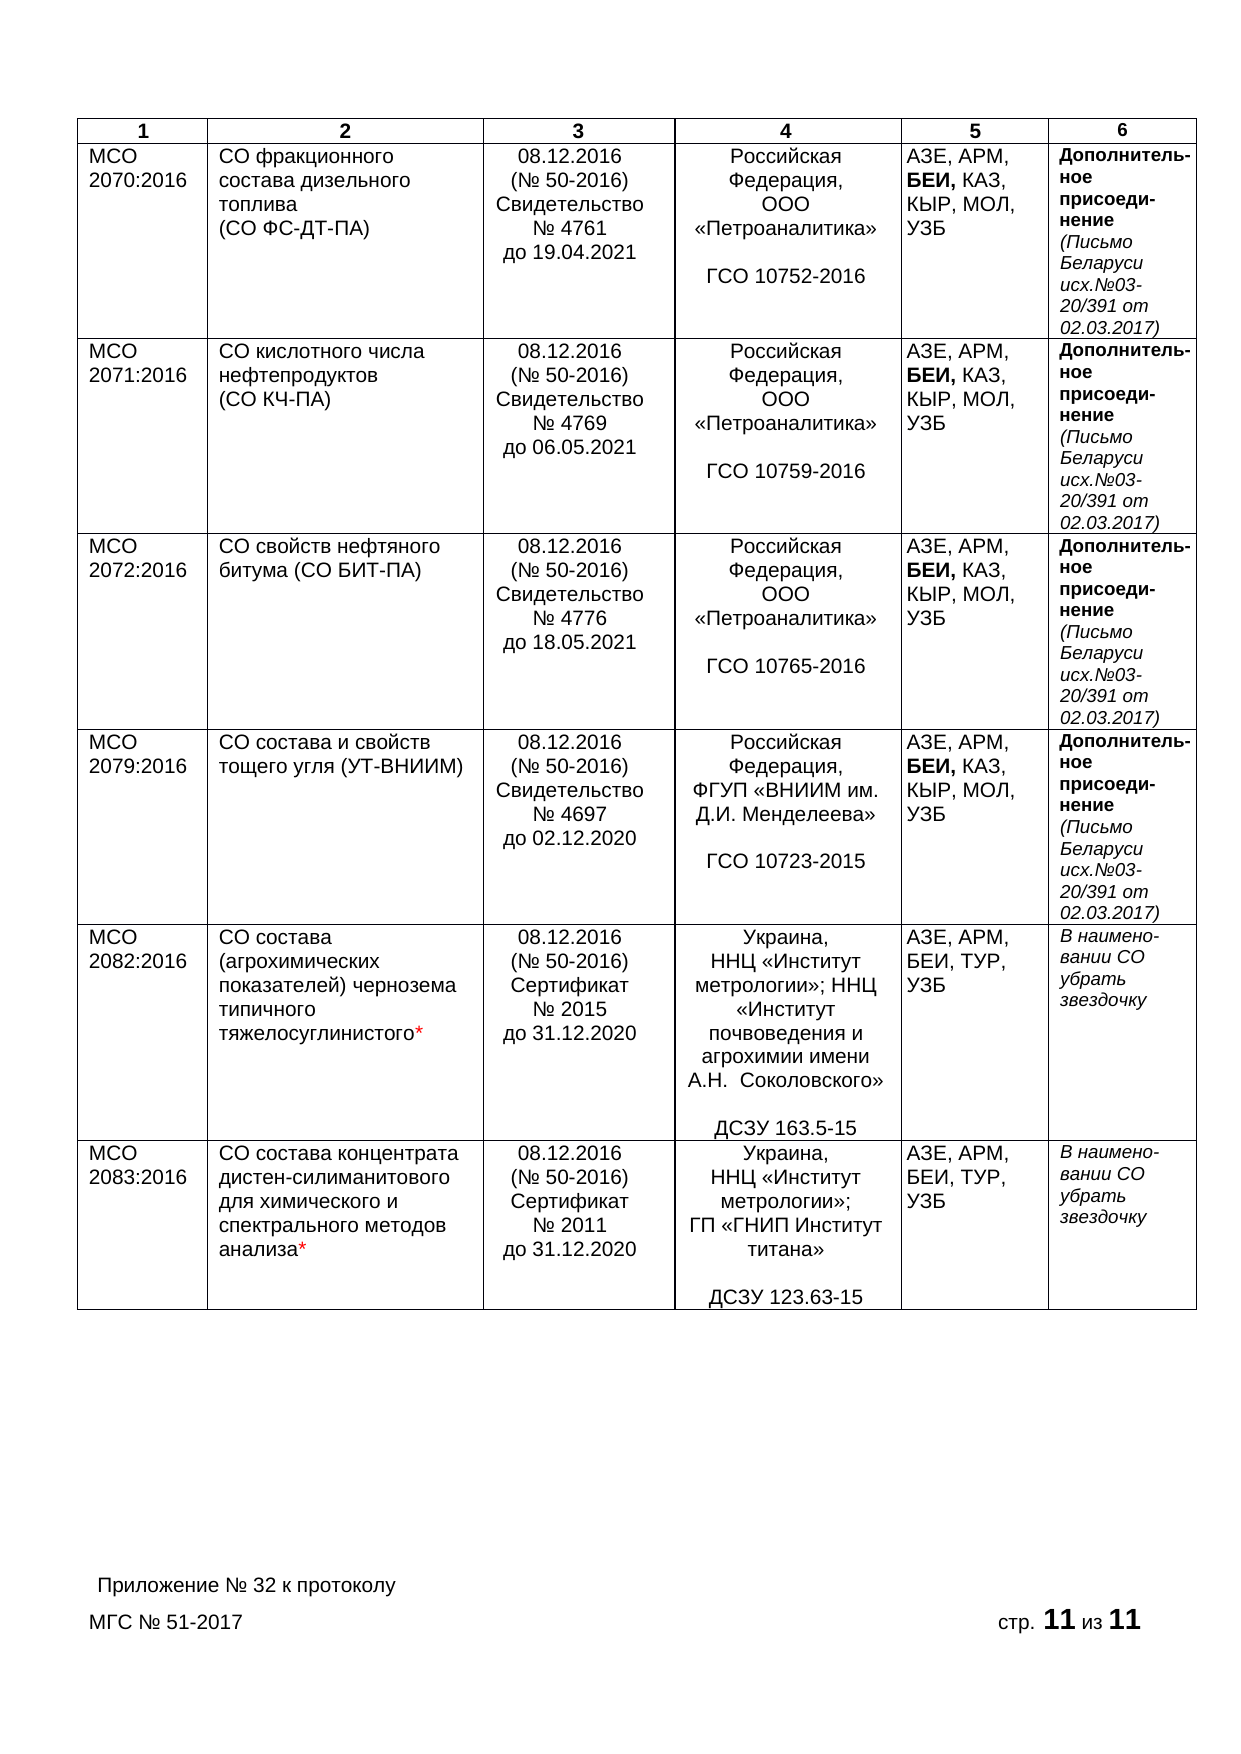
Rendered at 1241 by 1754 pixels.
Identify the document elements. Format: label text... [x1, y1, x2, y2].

table_cell Дополнитель-ное присоеди-нение (Письмо Беларуси исх.№03-20/391 от 02.03.2017) [1049, 339, 1196, 533]
table_cell СО фракционного состава дизельного топлива (СО ФС-ДТ-ПА) [208, 144, 483, 338]
table_cell АЗЕ, АРМ, БЕИ, КАЗ, КЫР, МОЛ, УЗБ [902, 339, 1048, 533]
table_cell МСО 2070:2016 [78, 144, 207, 338]
table_cell СО состава концентрата дистен-силиманитового для химического и спектрального методов анализа* [208, 1141, 483, 1309]
table_cell МСО 2072:2016 [78, 534, 207, 728]
table_cell МСО 2071:2016 [78, 339, 207, 533]
table_cell АЗЕ, АРМ, БЕИ, ТУР, УЗБ [902, 925, 1048, 1140]
table_cell МСО 2082:2016 [78, 925, 207, 1140]
table_cell 08.12.2016 (№ 50-2016) Свидетельство № 4697 до 02.12.2020 [484, 730, 674, 923]
table_cell Российская Федерация, ООО «Петроаналитика» ГСО 10752-2016 [676, 144, 901, 338]
table_cell 08.12.2016 (№ 50-2016) Сертификат № 2015 до 31.12.2020 [484, 925, 674, 1140]
table_header 6 [1049, 119, 1196, 143]
table_cell Российская Федерация, ООО «Петроаналитика» ГСО 10765-2016 [676, 534, 901, 728]
table_header 3 [484, 119, 674, 143]
table_header 1 [78, 119, 207, 143]
table_cell Украина, ННЦ «Институт метрологии»; ГП «ГНИП Институт титана» ДСЗУ 123.63-15 [676, 1141, 901, 1309]
table_cell 08.12.2016 (№ 50-2016) Свидетельство № 4761 до 19.04.2021 [484, 144, 674, 338]
table_cell СО свойств нефтяного битума (СО БИТ-ПА) [208, 534, 483, 728]
table_cell АЗЕ, АРМ, БЕИ, КАЗ, КЫР, МОЛ, УЗБ [902, 144, 1048, 338]
table_cell АЗЕ, АРМ, БЕИ, КАЗ, КЫР, МОЛ, УЗБ [902, 730, 1048, 923]
table_cell 08.12.2016 (№ 50-2016) Сертификат № 2011 до 31.12.2020 [484, 1141, 674, 1309]
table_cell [1049, 144, 1196, 338]
table_cell Дополнитель-ное присоеди-нение (Письмо Беларуси исх.№03-20/391 от 02.03.2017) [1049, 534, 1196, 728]
table_cell Украина, ННЦ «Институт метрологии»; ННЦ «Институт почвоведения и агрохимии имени А.Н. Соколовского» ДСЗУ 163.5-15 [676, 925, 901, 1140]
table_cell Дополнитель-ное присоеди-нение (Письмо Беларуси исх.№03-20/391 от 02.03.2017) [1049, 730, 1196, 923]
table_cell Российская Федерация, ФГУП «ВНИИМ им. Д.И. Менделеева» ГСО 10723-2015 [676, 730, 901, 923]
table_header 5 [902, 119, 1048, 143]
table_cell АЗЕ, АРМ, БЕИ, ТУР, УЗБ [902, 1141, 1048, 1309]
table_cell В наимено-вании СО убрать звездочку [1049, 925, 1196, 1140]
table_cell 08.12.2016 (№ 50-2016) Свидетельство № 4769 до 06.05.2021 [484, 339, 674, 533]
table_cell В наимено-вании СО убрать звездочку [1049, 1141, 1196, 1309]
table_cell АЗЕ, АРМ, БЕИ, КАЗ, КЫР, МОЛ, УЗБ [902, 534, 1048, 728]
table_cell СО состава (агрохимических показателей) чернозема типичного тяжелосуглинистого* [208, 925, 483, 1140]
table_cell 08.12.2016 (№ 50-2016) Свидетельство № 4776 до 18.05.2021 [484, 534, 674, 728]
table_cell СО состава и свойств тощего угля (УТ-ВНИИМ) [208, 730, 483, 923]
table_header 4 [676, 119, 901, 143]
table_cell МСО 2079:2016 [78, 730, 207, 923]
table_cell Российская Федерация, ООО «Петроаналитика» ГСО 10759-2016 [676, 339, 901, 533]
table_cell СО кислотного числа нефтепродуктов (СО КЧ-ПА) [208, 339, 483, 533]
table_header 2 [208, 119, 483, 143]
table_cell МСО 2083:2016 [78, 1141, 207, 1309]
